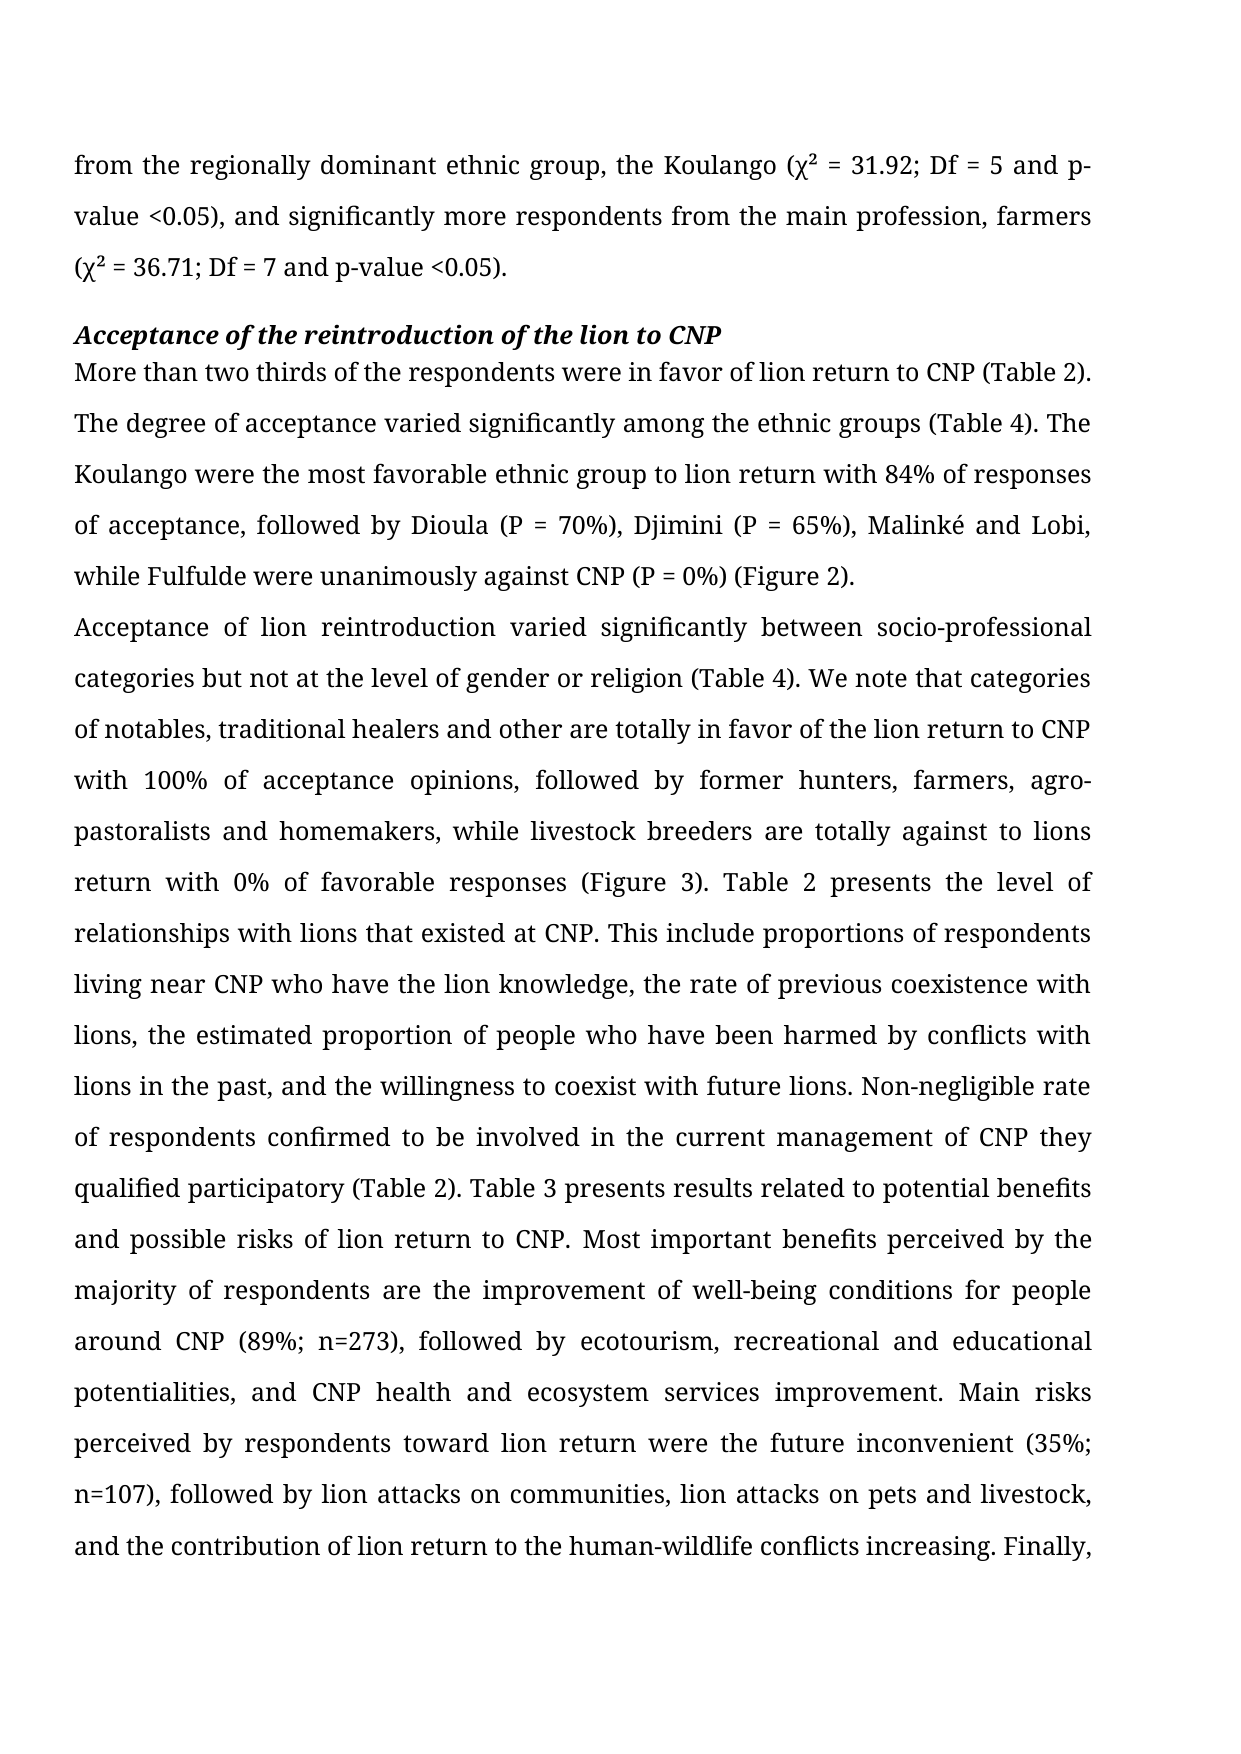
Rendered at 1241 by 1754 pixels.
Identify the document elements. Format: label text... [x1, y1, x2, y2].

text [74, 609, 1093, 1562]
text Acceptance of the reintroduction of the lion to CNP [74, 317, 1093, 351]
text More than two thirds of the respondents were in favor of lion return to CNP (Table 2). The degree of acceptance varied significantly among the ethnic groups (Table 4). The Koulango were the most favorable ethnic group to lion return with 84% of responses of acceptance, followed by Dioula (P = 70%), Djimini (P = 65%), Malinké and Lobi, while Fulfulde were unanimously against CNP (P = 0%) (Figure 2). [74, 354, 1093, 592]
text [74, 148, 1093, 284]
